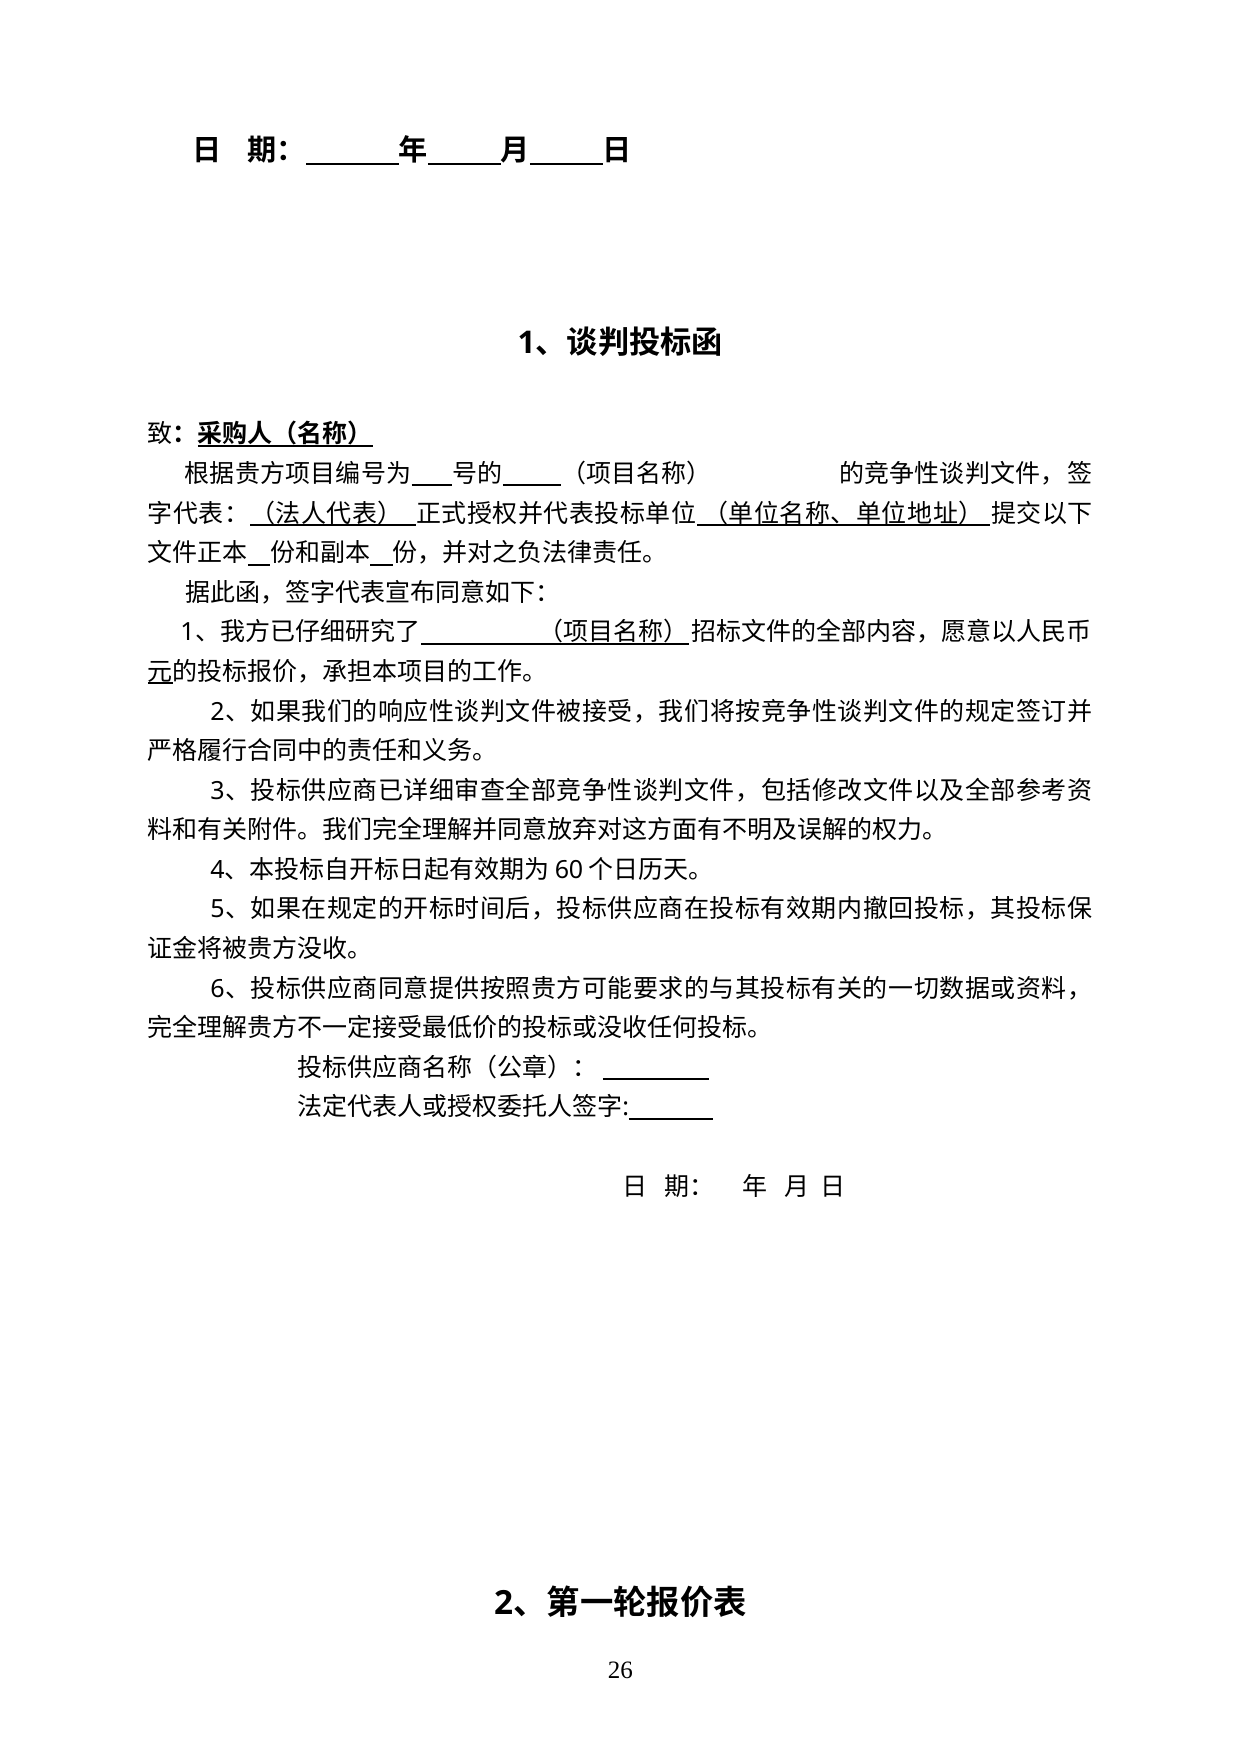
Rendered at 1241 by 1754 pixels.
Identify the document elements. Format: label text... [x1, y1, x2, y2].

text 6、投标供应商同意提供按照贵方可能要求的与其投标有关的一切数据或资料，完全理解贵方不一定接受最低价的投标或没收任何投标。 [148, 966, 1092, 1046]
text 3、投标供应商已详细审查全部竞争性谈判文件，包括修改文件以及全部参考资料和有关附件。我们完全理解并同意放弃对这方面有不明及误解的权力。 [148, 768, 1092, 848]
text 1、我方已仔细研究了 （项目名称）招标文件的全部内容，愿意以人民币 元的投标报价，承担本项目的工作。 [148, 610, 1092, 689]
text 据此函，签字代表宣布同意如下： [148, 571, 1092, 610]
text 致：采购人（名称） [148, 412, 1092, 452]
text 4、本投标自开标日起有效期为60个日历天。 [148, 848, 1092, 887]
subtitle 2、第一轮报价表 [148, 1560, 1092, 1639]
text 1、谈判投标函 [148, 312, 1092, 362]
text 2、如果我们的响应性谈判文件被接受，我们将按竞争性谈判文件的规定签订并严格履行合同中的责任和义务。 [148, 689, 1092, 768]
text 5、如果在规定的开标时间后，投标供应商在投标有效期内撤回投标，其投标保证金将被贵方没收。 [148, 887, 1092, 966]
text 法定代表人或授权委托人签字: [148, 1085, 1092, 1125]
text 投标供应商名称（公章）： [148, 1046, 1092, 1085]
text 日 期： 年 月 日 [192, 108, 1092, 187]
text 日 期： 年 月 日 [148, 1164, 1092, 1204]
text 根据贵方项目编号为 号的 （项目名称） 的竞争性谈判文件，签字代表：（法人代表） 正式授权并代表投标单位 （单位名称、单位地址） 提交以下文件正本 份和副本 份，并对之负法律责任。 [148, 452, 1092, 571]
